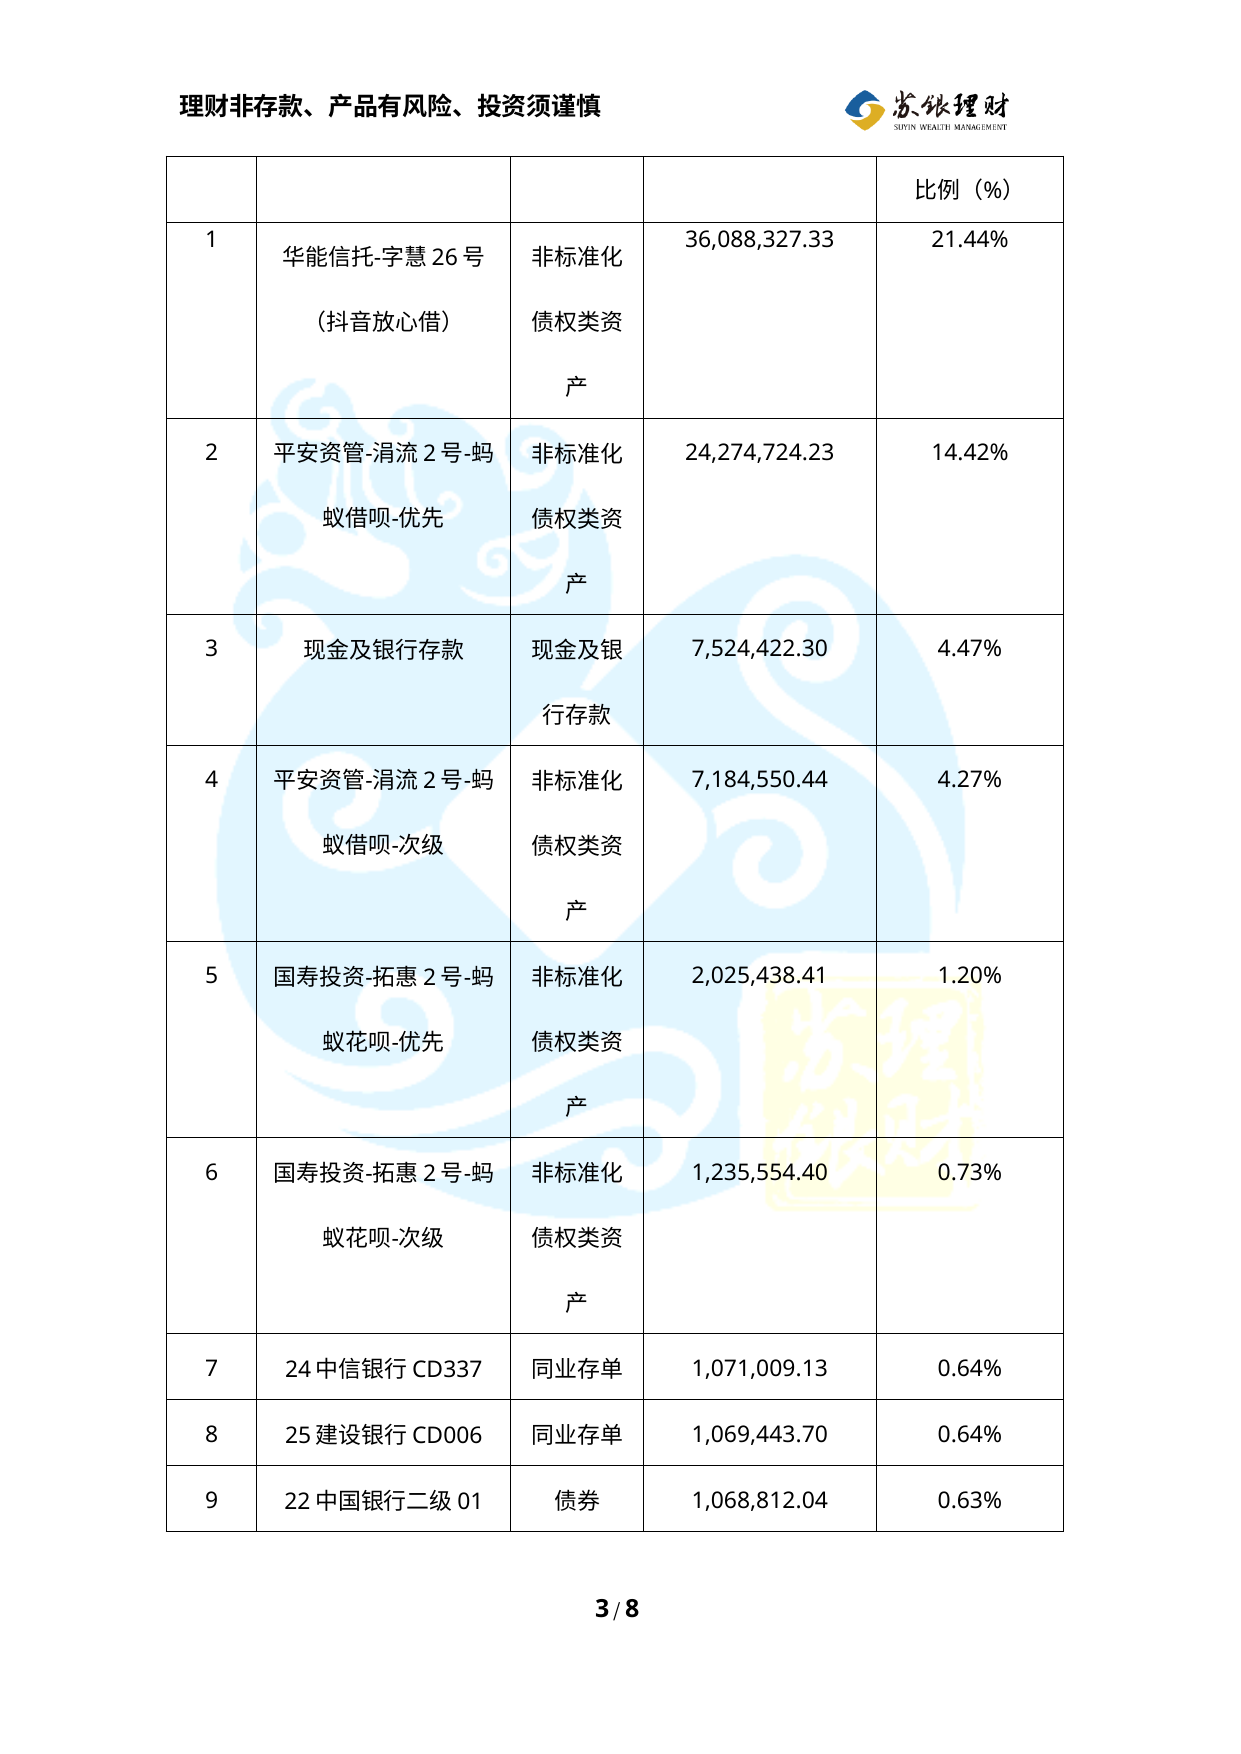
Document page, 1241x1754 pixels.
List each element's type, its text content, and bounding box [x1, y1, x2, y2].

table_cell 9 [167, 1466, 256, 1531]
table_cell 债券 [511, 1466, 643, 1531]
table_cell 1,068,812.04 [644, 1466, 876, 1531]
table_cell 非标准化债权类资产 [511, 419, 643, 614]
table_header 资产名称 [257, 157, 510, 222]
table_cell 0.64% [877, 1334, 1063, 1399]
table_cell 4.27% [877, 746, 1063, 941]
table_cell 3 [167, 615, 256, 745]
table_cell 1,071,009.13 [644, 1334, 876, 1399]
table_cell 4 [167, 746, 256, 941]
table_cell 7 [167, 1334, 256, 1399]
table_cell 现金及银行存款 [257, 615, 510, 745]
table_header 资产类别 [511, 157, 643, 222]
table_cell 0.64% [877, 1400, 1063, 1465]
table_cell 36,088,327.33 [644, 223, 876, 418]
table_cell 0.73% [877, 1138, 1063, 1333]
table_cell 21.44% [877, 223, 1063, 418]
table_header 占产品总资产的比例（%） [877, 157, 1063, 222]
table_cell 同业存单 [511, 1334, 643, 1399]
table_cell 平安资管-涓流2号-蚂蚁借呗-优先 [257, 419, 510, 614]
picture [820, 72, 1039, 143]
table_cell 7,184,550.44 [644, 746, 876, 941]
table_cell 4.47% [877, 615, 1063, 745]
table_cell 0.63% [877, 1466, 1063, 1531]
table_cell 非标准化债权类资产 [511, 1138, 643, 1333]
table_cell 24,274,724.23 [644, 419, 876, 614]
table_cell 2,025,438.41 [644, 942, 876, 1137]
table_cell 非标准化债权类资产 [511, 746, 643, 941]
table_cell 国寿投资-拓惠2号-蚂蚁花呗-优先 [257, 942, 510, 1137]
table_cell 6 [167, 1138, 256, 1333]
table_cell 24中信银行CD337 [257, 1334, 510, 1399]
table_cell 2 [167, 419, 256, 614]
table_cell 1,069,443.70 [644, 1400, 876, 1465]
table_cell 1 [167, 223, 256, 418]
table_cell 国寿投资-拓惠2号-蚂蚁花呗-次级 [257, 1138, 510, 1333]
table_cell 8 [167, 1400, 256, 1465]
table_cell 25建设银行CD006 [257, 1400, 510, 1465]
table_cell 现金及银行存款 [511, 615, 643, 745]
table_cell 同业存单 [511, 1400, 643, 1465]
table_cell 22中国银行二级01 [257, 1466, 510, 1531]
table_cell 平安资管-涓流2号-蚂蚁借呗-次级 [257, 746, 510, 941]
table_cell 非标准化债权类资产 [511, 223, 643, 418]
table_cell 华能信托-字慧26号（抖音放心借） [257, 223, 510, 418]
table_cell 非标准化债权类资产 [511, 942, 643, 1137]
table_cell 1,235,554.40 [644, 1138, 876, 1333]
table_cell 7,524,422.30 [644, 615, 876, 745]
table_header 序号 [167, 157, 256, 222]
table_cell 14.42% [877, 419, 1063, 614]
table_cell 1.20% [877, 942, 1063, 1137]
table_cell 5 [167, 942, 256, 1137]
table_header 持有金额（元） [644, 157, 876, 222]
